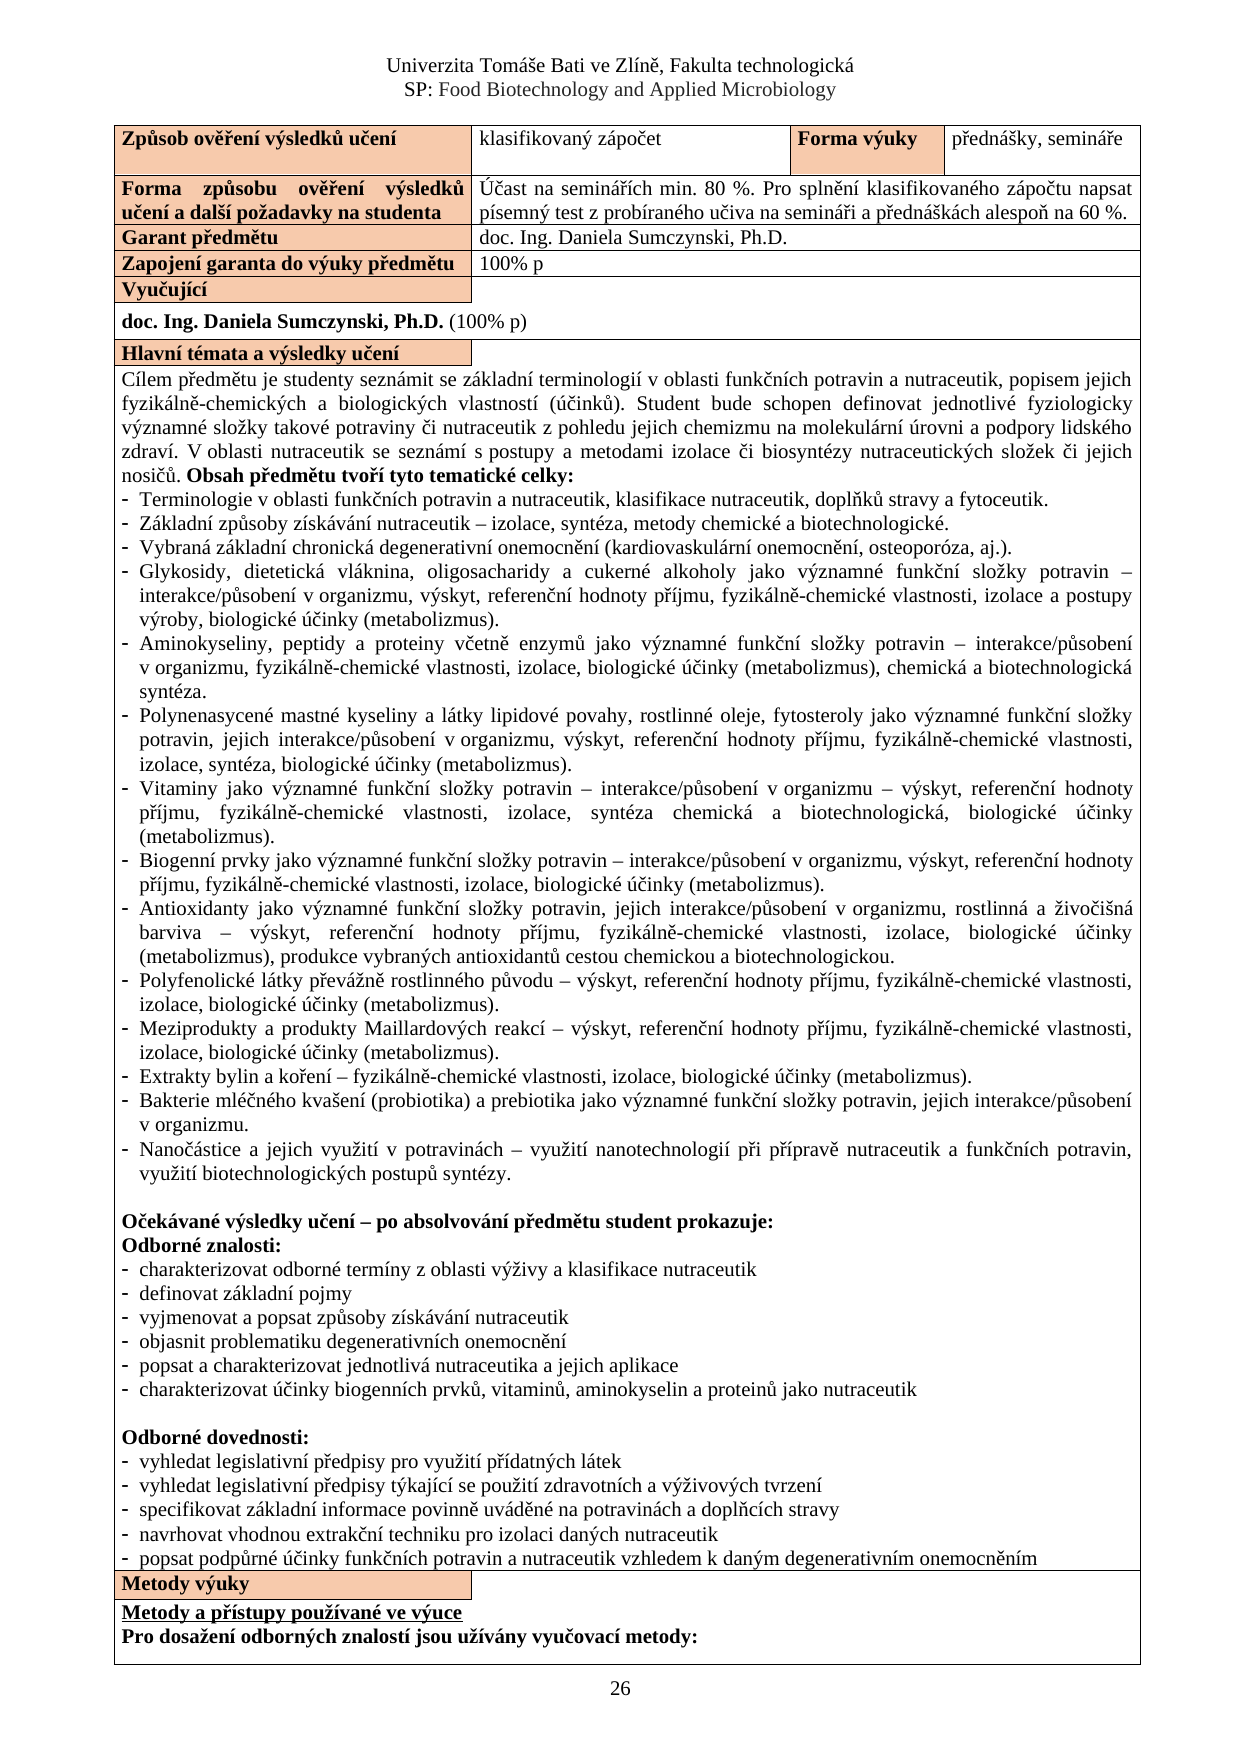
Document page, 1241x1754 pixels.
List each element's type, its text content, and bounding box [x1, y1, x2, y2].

table_cell Vyučující [115, 277, 471, 302]
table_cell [115, 1599, 1140, 1664]
table_cell Zapojení garanta do výuky předmětu [115, 251, 471, 276]
table_cell Forma výuky [791, 126, 944, 174]
table_cell Garant předmětu [115, 225, 471, 250]
table_cell [472, 1571, 1140, 1599]
table_cell Hlavní témata a výsledky učení [115, 340, 471, 365]
table_cell Účast na seminářích min. 80 %. Pro splnění klasifikovaného zápočtu napsat písemný test z probíraného učiva na semináři a přednáškách alespoň na 60 %. [472, 176, 1140, 224]
table_cell Metody výuky [115, 1571, 471, 1599]
table_cell 100% p [472, 251, 1140, 276]
table_cell Cílem předmětu je studenty seznámit se základní terminologií v oblasti funkčních potravin a nutraceutik, popisem jejich fyzikálně-chemických a biologických vlastností (účinků). Student bude schopen definovat jednotlivé fyziologicky významné složky takové potraviny či nutraceutik z pohledu jejich chemizmu na molekulární úrovni a podpory lidského zdraví. V oblasti nutraceutik se seznámí s postupy a metodami izolace či biosyntézy nutraceutických složek či jejich nosičů. Obsah předmětu tvoří tyto tematické celky: Terminologie v oblasti funkčních potravin a nutraceutik, klasifikace nutraceutik, doplňků stravy a fytoceutik. Základní způsoby získávání nutraceutik – izolace, syntéza, metody chemické a biotechnologické. Vybraná základní chronická degenerativní onemocnění (kardiovaskulární onemocnění, osteoporóza, aj.). Glykosidy, dietetická vláknina, oligosacharidy a cukerné alkoholy jako významné funkční složky potravin – interakce/působení v organizmu, výskyt, referenční hodnoty příjmu, fyzikálně-chemické vlastnosti, izolace a postupy výroby, biologické účinky (metabolizmus). Aminokyseliny, peptidy a proteiny včetně enzymů jako významné funkční složky potravin – interakce/působení v organizmu, fyzikálně-chemické vlastnosti, izolace, biologické účinky (metabolizmus), chemická a biotechnologická syntéza. Polynenasycené mastné kyseliny a látky lipidové povahy, rostlinné oleje, fytosteroly jako významné funkční složky potravin, jejich interakce/působení v organizmu, výskyt, referenční hodnoty příjmu, fyzikálně-chemické vlastnosti, izolace, syntéza, biologické účinky (metabolizmus). Vitaminy jako významné funkční složky potravin – interakce/působení v organizmu – výskyt, referenční hodnoty příjmu, fyzikálně-chemické vlastnosti, izolace, syntéza chemická a biotechnologická, biologické účinky (metabolizmus). Biogenní prvky jako významné funkční složky potravin – interakce/působení v organizmu, výskyt, referenční hodnoty příjmu, fyzikálně-chemické vlastnosti, izolace, biologické účinky (metabolizmus). Antioxidanty jako významné funkční složky potravin, jejich interakce/působení v organizmu, rostlinná a živočišná barviva – výskyt, referenční hodnoty příjmu, fyzikálně-chemické vlastnosti, izolace, biologické účinky (metabolizmus), produkce vybraných antioxidantů cestou chemickou a biotechnologickou. Polyfenolické látky převážně rostlinného původu – výskyt, referenční hodnoty příjmu, fyzikálně-chemické vlastnosti, izolace, biologické účinky (metabolizmus). Meziprodukty a produkty Maillardových reakcí – výskyt, referenční hodnoty příjmu, fyzikálně-chemické vlastnosti, izolace, biologické účinky (metabolizmus). Extrakty bylin a koření – fyzikálně-chemické vlastnosti, izolace, biologické účinky (metabolizmus). Bakterie mléčného kvašení (probiotika) a prebiotika jako významné funkční složky potravin, jejich interakce/působení v organizmu. Nanočástice a jejich využití v potravinách – využití nanotechnologií při přípravě nutraceutik a funkčních potravin, využití biotechnologických postupů syntézy. Očekávané výsledky učení – po absolvování předmětu student prokazuje: Odborné znalosti: charakterizovat odborné termíny z oblasti výživy a klasifikace nutraceutik definovat základní pojmy vyjmenovat a popsat způsoby získávání nutraceutik objasnit problematiku degenerativních onemocnění popsat a charakterizovat jednotlivá nutraceutika a jejich aplikace charakterizovat účinky biogenních prvků, vitaminů, aminokyselin a proteinů jako nutraceutik Odborné dovednosti: vyhledat legislativní předpisy pro využití přídatných látek vyhledat legislativní předpisy týkající se použití zdravotních a výživových tvrzení specifikovat základní informace povinně uváděné na potravinách a doplňcích stravy navrhovat vhodnou extrakční techniku pro izolaci daných nutraceutik popsat podpůrné účinky funkčních potravin a nutraceutik vzhledem k daným degenerativním onemocněním [115, 365, 1140, 1569]
table_cell [472, 277, 1140, 302]
table_cell přednášky, semináře [945, 126, 1140, 174]
table_cell doc. Ing. Daniela Sumczynski, Ph.D. (100% p) [115, 302, 1140, 339]
table_cell klasifikovaný zápočet [472, 126, 790, 174]
table_cell doc. Ing. Daniela Sumczynski, Ph.D. [472, 225, 1140, 250]
table_cell Forma způsobu ověření výsledků učení a další požadavky na studenta [115, 176, 471, 224]
table_cell [472, 340, 1140, 365]
table_cell Způsob ověření výsledků učení [115, 126, 471, 174]
